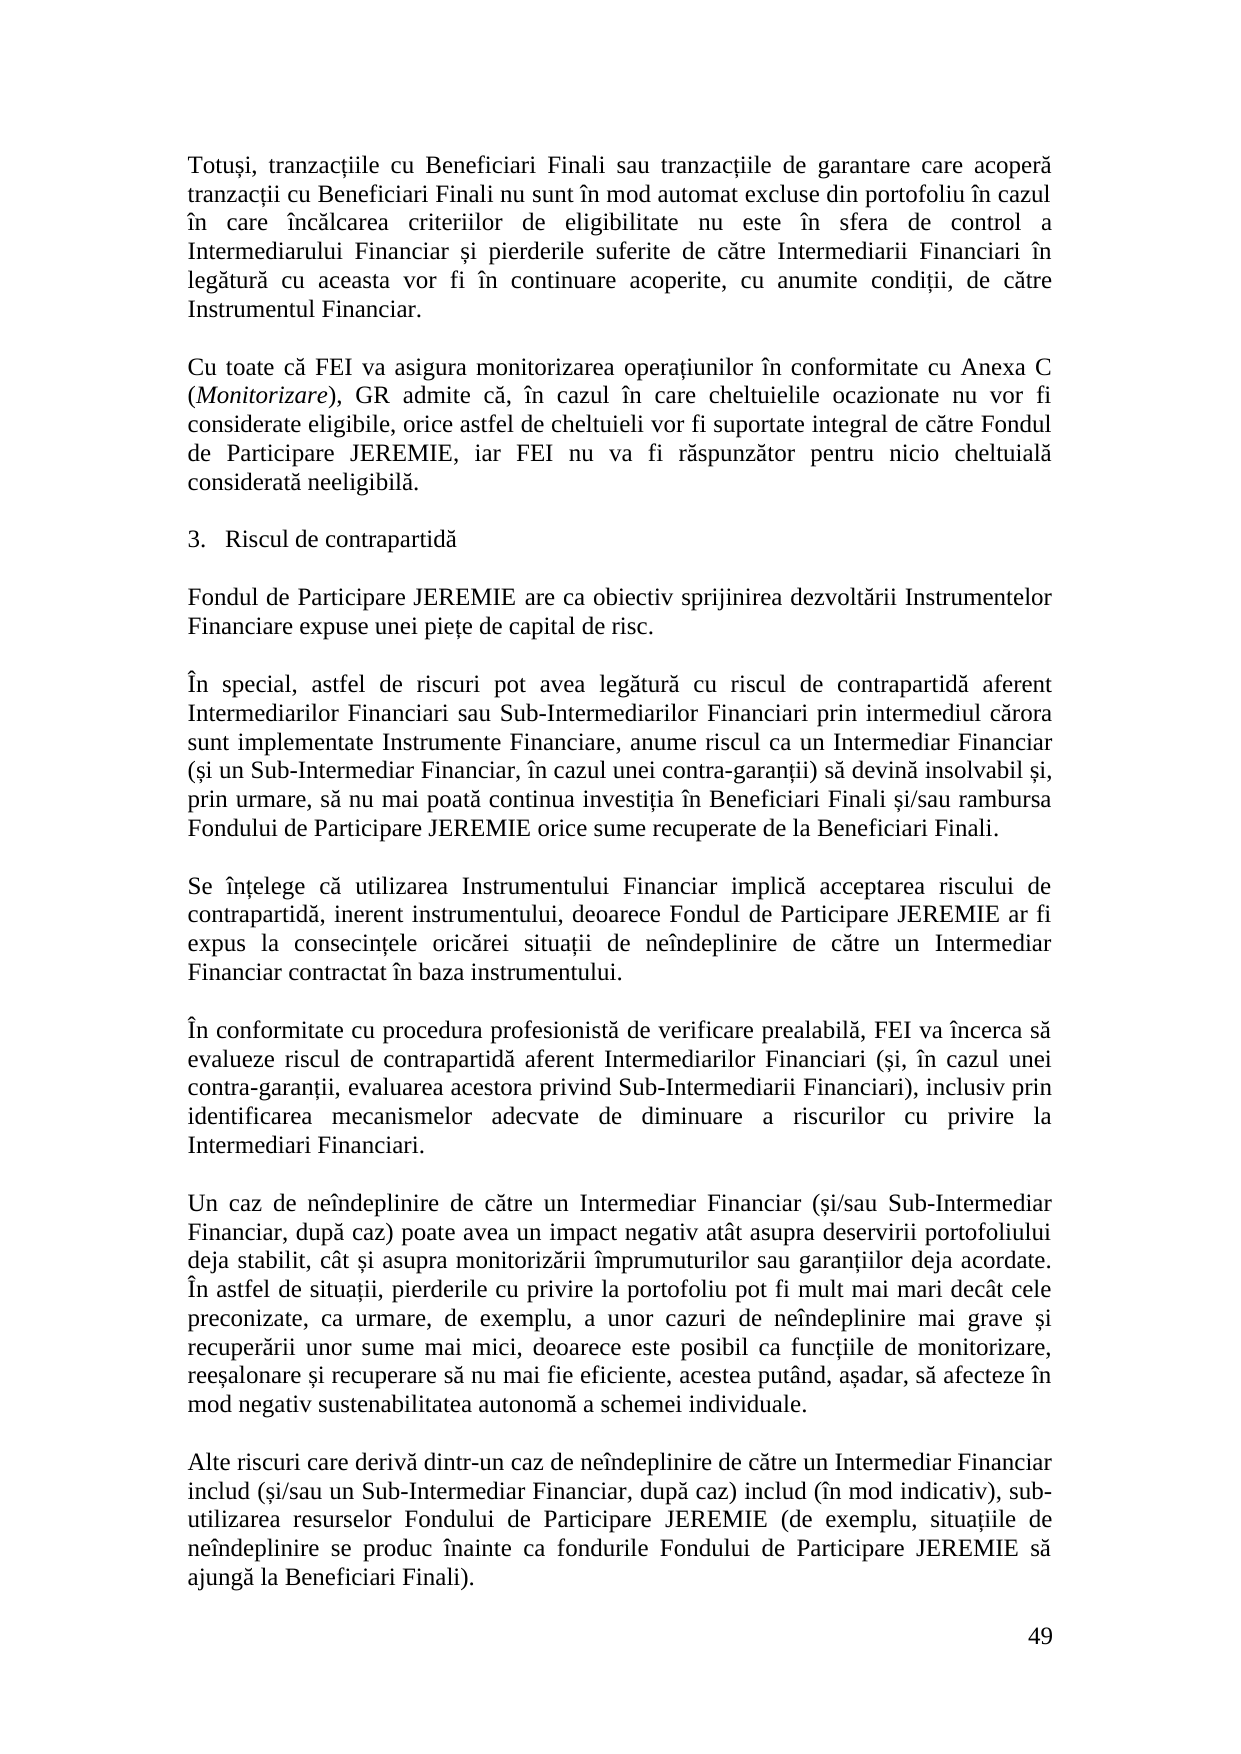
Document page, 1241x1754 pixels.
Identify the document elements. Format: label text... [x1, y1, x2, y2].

text Un caz de neîndeplinire de către un Intermediar Financiar (și/sau Sub-Intermediar Financiar, după caz) poate avea un impact negativ atât asupra deservirii portofoliului deja stabilit, cât și asupra monitorizării împrumuturilor sau garanțiilor deja acordate. În astfel de situații, pierderile cu privire la portofoliu pot fi mult mai mari decât cele preconizate, ca urmare, de exemplu, a unor cazuri de neîndeplinire mai grave și recuperării unor sume mai mici, deoarece este posibil ca funcțiile de monitorizare, reeșalonare și recuperare să nu mai fie eficiente, acestea putând, așadar, să afecteze în mod negativ sustenabilitatea autonomă a schemei individuale. [187, 1188, 1053, 1418]
text Alte riscuri care derivă dintr-un caz de neîndeplinire de către un Intermediar Financiar includ (și/sau un Sub-Intermediar Financiar, după caz) includ (în mod indicativ), sub-utilizarea resurselor Fondului de Participare JEREMIE (de exemplu, situațiile de neîndeplinire se produc înainte ca fondurile Fondului de Participare JEREMIE să ajungă la Beneficiari Finali). [187, 1447, 1053, 1591]
text În special, astfel de riscuri pot avea legătură cu riscul de contrapartidă aferent Intermediarilor Financiari sau Sub-Intermediarilor Financiari prin intermediul cărora sunt implementate Instrumente Financiare, anume riscul ca un Intermediar Financiar (și un Sub-Intermediar Financiar, în cazul unei contra-garanții) să devină insolvabil și, prin urmare, să nu mai poată continua investiția în Beneficiari Finali și/sau rambursa Fondului de Participare JEREMIE orice sume recuperate de la Beneficiari Finali. [187, 669, 1053, 842]
text Totuși, tranzacțiile cu Beneficiari Finali sau tranzacțiile de garantare care acoperă tranzacții cu Beneficiari Finali nu sunt în mod automat excluse din portofoliu în cazul în care încălcarea criteriilor de eligibilitate nu este în sfera de control a Intermediarului Financiar și pierderile suferite de către Intermediarii Financiari în legătură cu aceasta vor fi în continuare acoperite, cu anumite condiții, de către Instrumentul Financiar. [187, 150, 1053, 322]
text Cu toate că FEI va asigura monitorizarea operațiunilor în conformitate cu Anexa C (Monitorizare), GR admite că, în cazul în care cheltuielile ocazionate nu vor fi considerate eligibile, orice astfel de cheltuieli vor fi suportate integral de către Fondul de Participare JEREMIE, iar FEI nu va fi răspunzător pentru nicio cheltuială considerată neeligibilă. [187, 352, 1053, 495]
list Riscul de contrapartidă [187, 524, 1053, 553]
text Se înțelege că utilizarea Instrumentului Financiar implică acceptarea riscului de contrapartidă, inerent instrumentului, deoarece Fondul de Participare JEREMIE ar fi expus la consecințele oricărei situații de neîndeplinire de către un Intermediar Financiar contractat în baza instrumentului. [187, 871, 1053, 986]
text Fondul de Participare JEREMIE are ca obiectiv sprijinirea dezvoltării Instrumentelor Financiare expuse unei piețe de capital de risc. [187, 582, 1053, 640]
text În conformitate cu procedura profesionistă de verificare prealabilă, FEI va încerca să evalueze riscul de contrapartidă aferent Intermediarilor Financiari (și, în cazul unei contra-garanții, evaluarea acestora privind Sub-Intermediarii Financiari), inclusiv prin identificarea mecanismelor adecvate de diminuare a riscurilor cu privire la Intermediari Financiari. [187, 1015, 1053, 1159]
